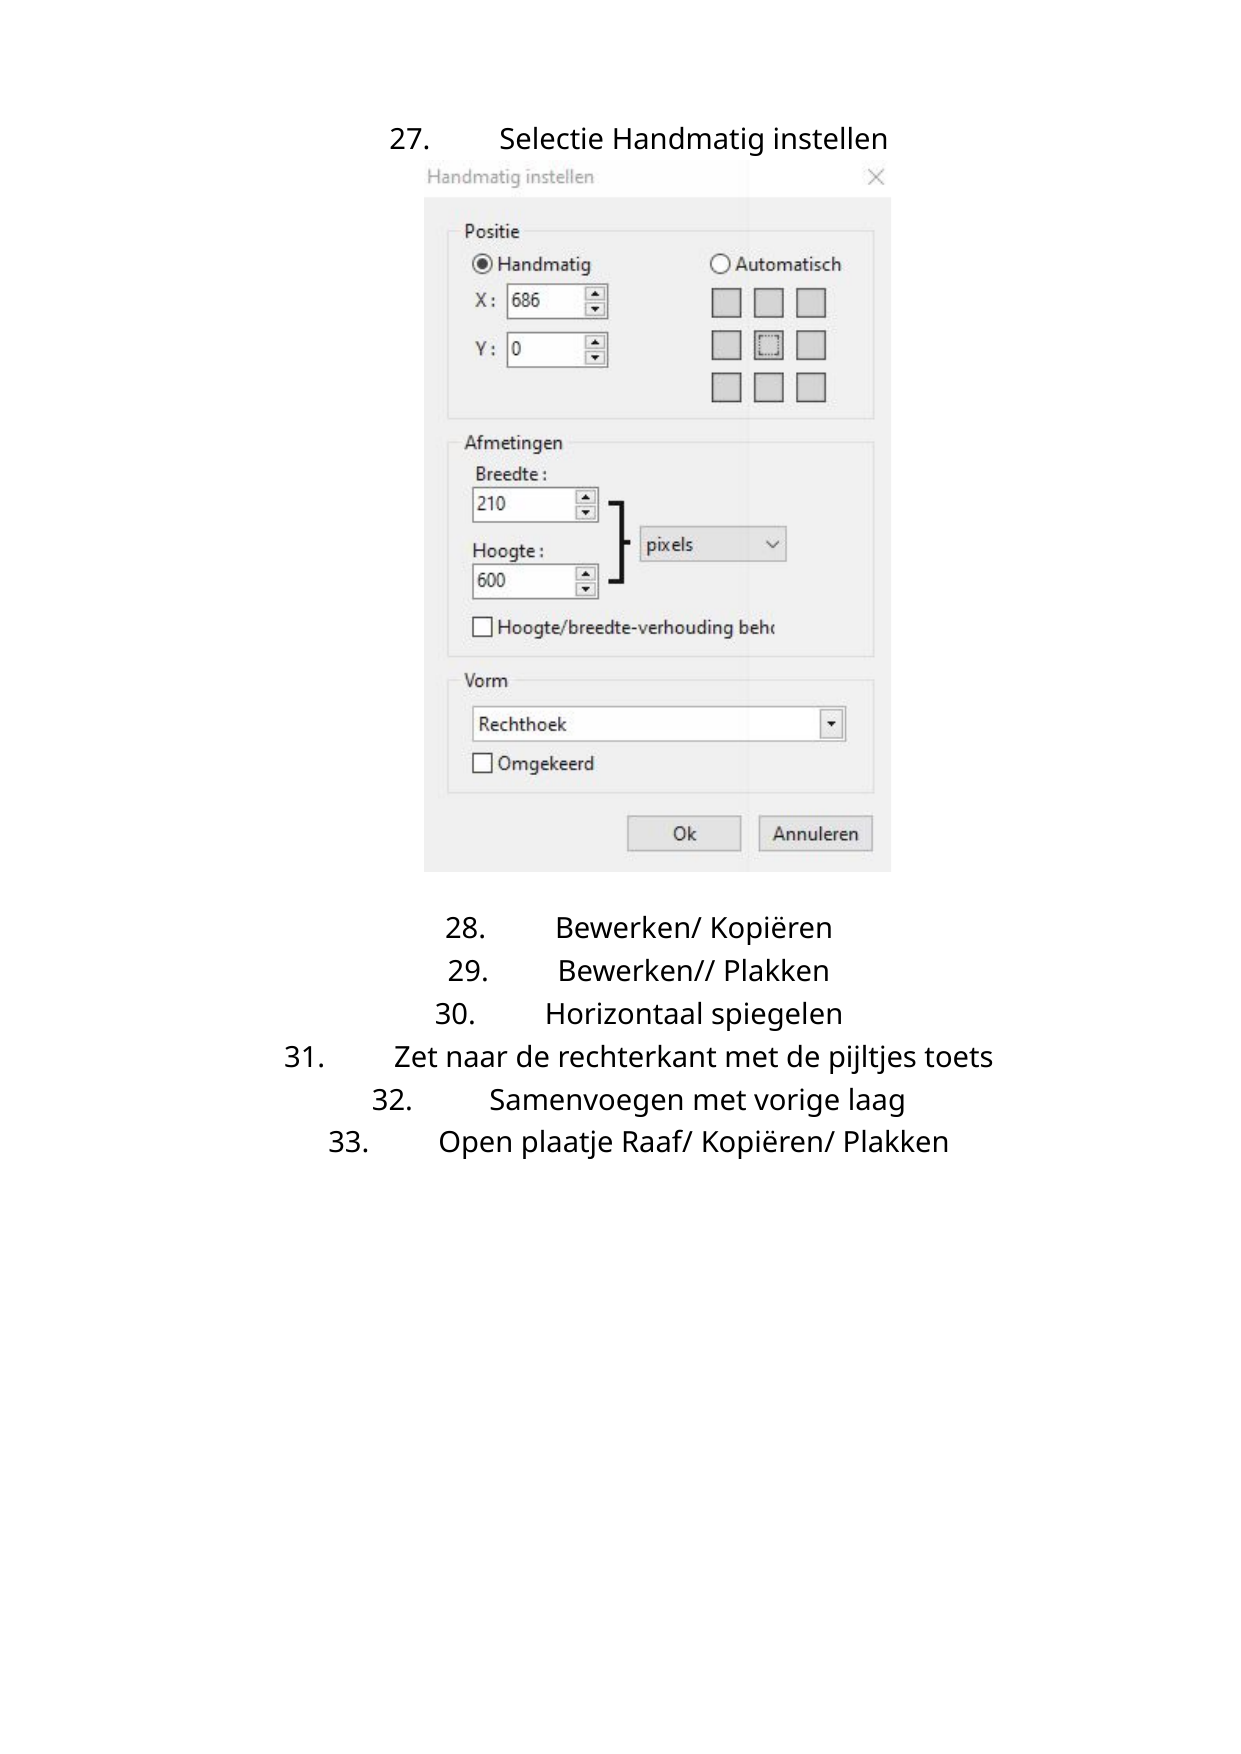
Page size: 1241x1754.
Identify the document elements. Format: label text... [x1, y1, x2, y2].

list Bewerken/ Kopiëren [185, 907, 1093, 947]
list Bewerken// Plakken [185, 950, 1093, 990]
list Zet naar de rechterkant met de pijltjes toets [185, 1036, 1093, 1076]
list Open plaatje Raaf/ Kopiëren/ Plakken [185, 1122, 1093, 1161]
list Samenvoegen met vorige laag [185, 1079, 1093, 1118]
list Horizontaal spiegelen [185, 993, 1093, 1033]
picture [424, 160, 892, 872]
